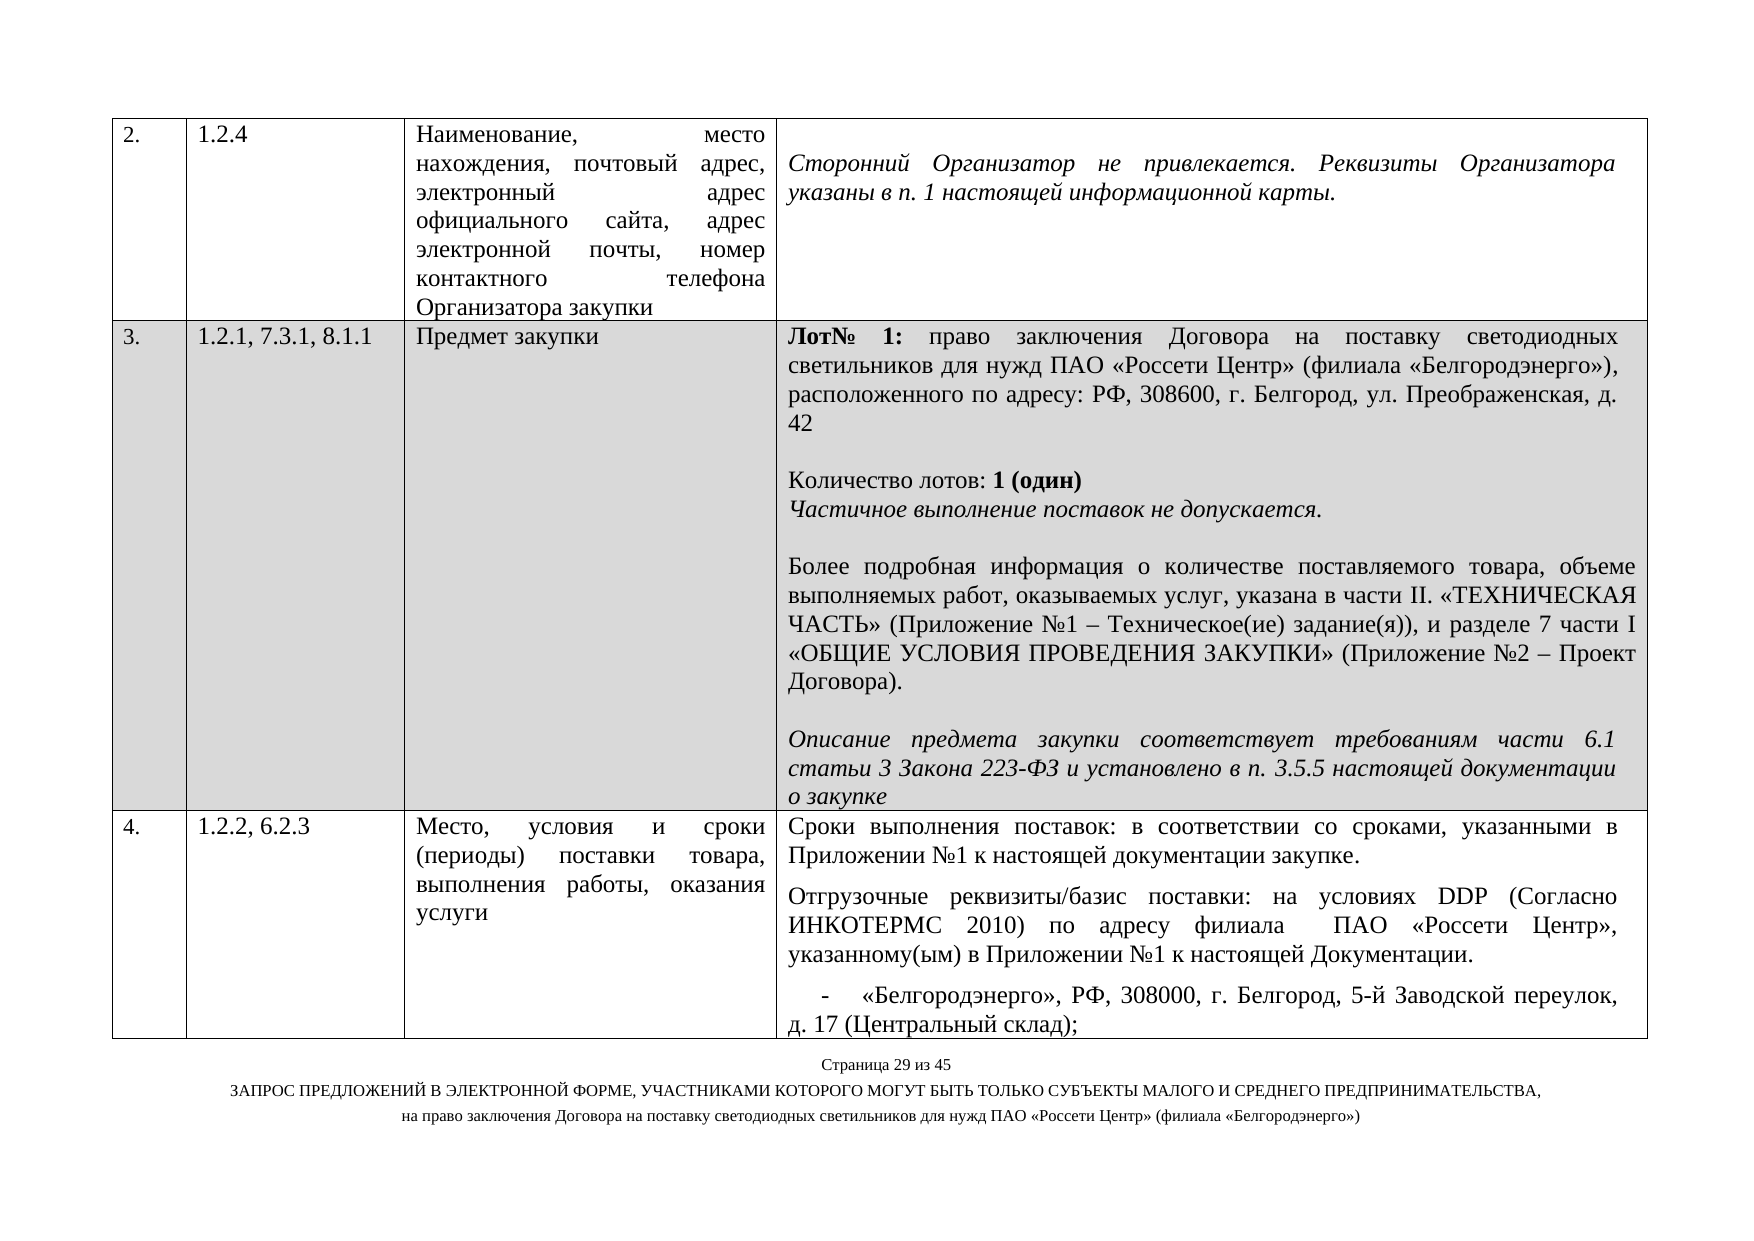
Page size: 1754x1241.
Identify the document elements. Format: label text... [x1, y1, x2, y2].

table_cell Сторонний Организатор не привлекается. Реквизиты Организатора указаны в п. 1 настоящей информационной карты. [777, 119, 1647, 320]
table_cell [405, 811, 776, 1037]
table_cell 1.2.1, 7.3.1, 8.1.1 [187, 321, 404, 810]
table_cell Лот№ 1: право заключения Договора на поставку светодиодных светильников для нужд ПАО «Россети Центр» (филиала «Белгородэнерго»), расположенного по адресу: РФ, 308600, г. Белгород, ул. Преображенская, д. 42 Количество лотов: 1 (один) Частичное выполнение поставок не допускается. Более подробная информация о количестве поставляемого товара, объеме выполняемых работ, оказываемых услуг, указана в части II. «ТЕХНИЧЕСКАЯ ЧАСТЬ» (Приложение №1 – Техническое(ие) задание(я)), и разделе 7 части I «ОБЩИЕ УСЛОВИЯ ПРОВЕДЕНИЯ ЗАКУПКИ» (Приложение №2 – Проект Договора). Описание предмета закупки соответствует требованиям части 6.1 статьи 3 Закона 223-ФЗ и установлено в п. 3.5.5 настоящей документации о закупке [777, 321, 1647, 810]
table_cell 1.2.4 [187, 119, 404, 320]
table_cell [113, 119, 186, 320]
table_cell Предмет закупки [405, 321, 776, 810]
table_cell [777, 811, 1647, 1037]
table_cell Наименование, место нахождения, почтовый адрес, электронный адрес официального сайта, адрес электронной почты, номер контактного телефона Организатора закупки [405, 119, 776, 320]
table_cell 1.2.2, 6.2.3 [187, 811, 404, 1037]
table_cell [113, 811, 186, 1037]
table_cell [113, 321, 186, 810]
